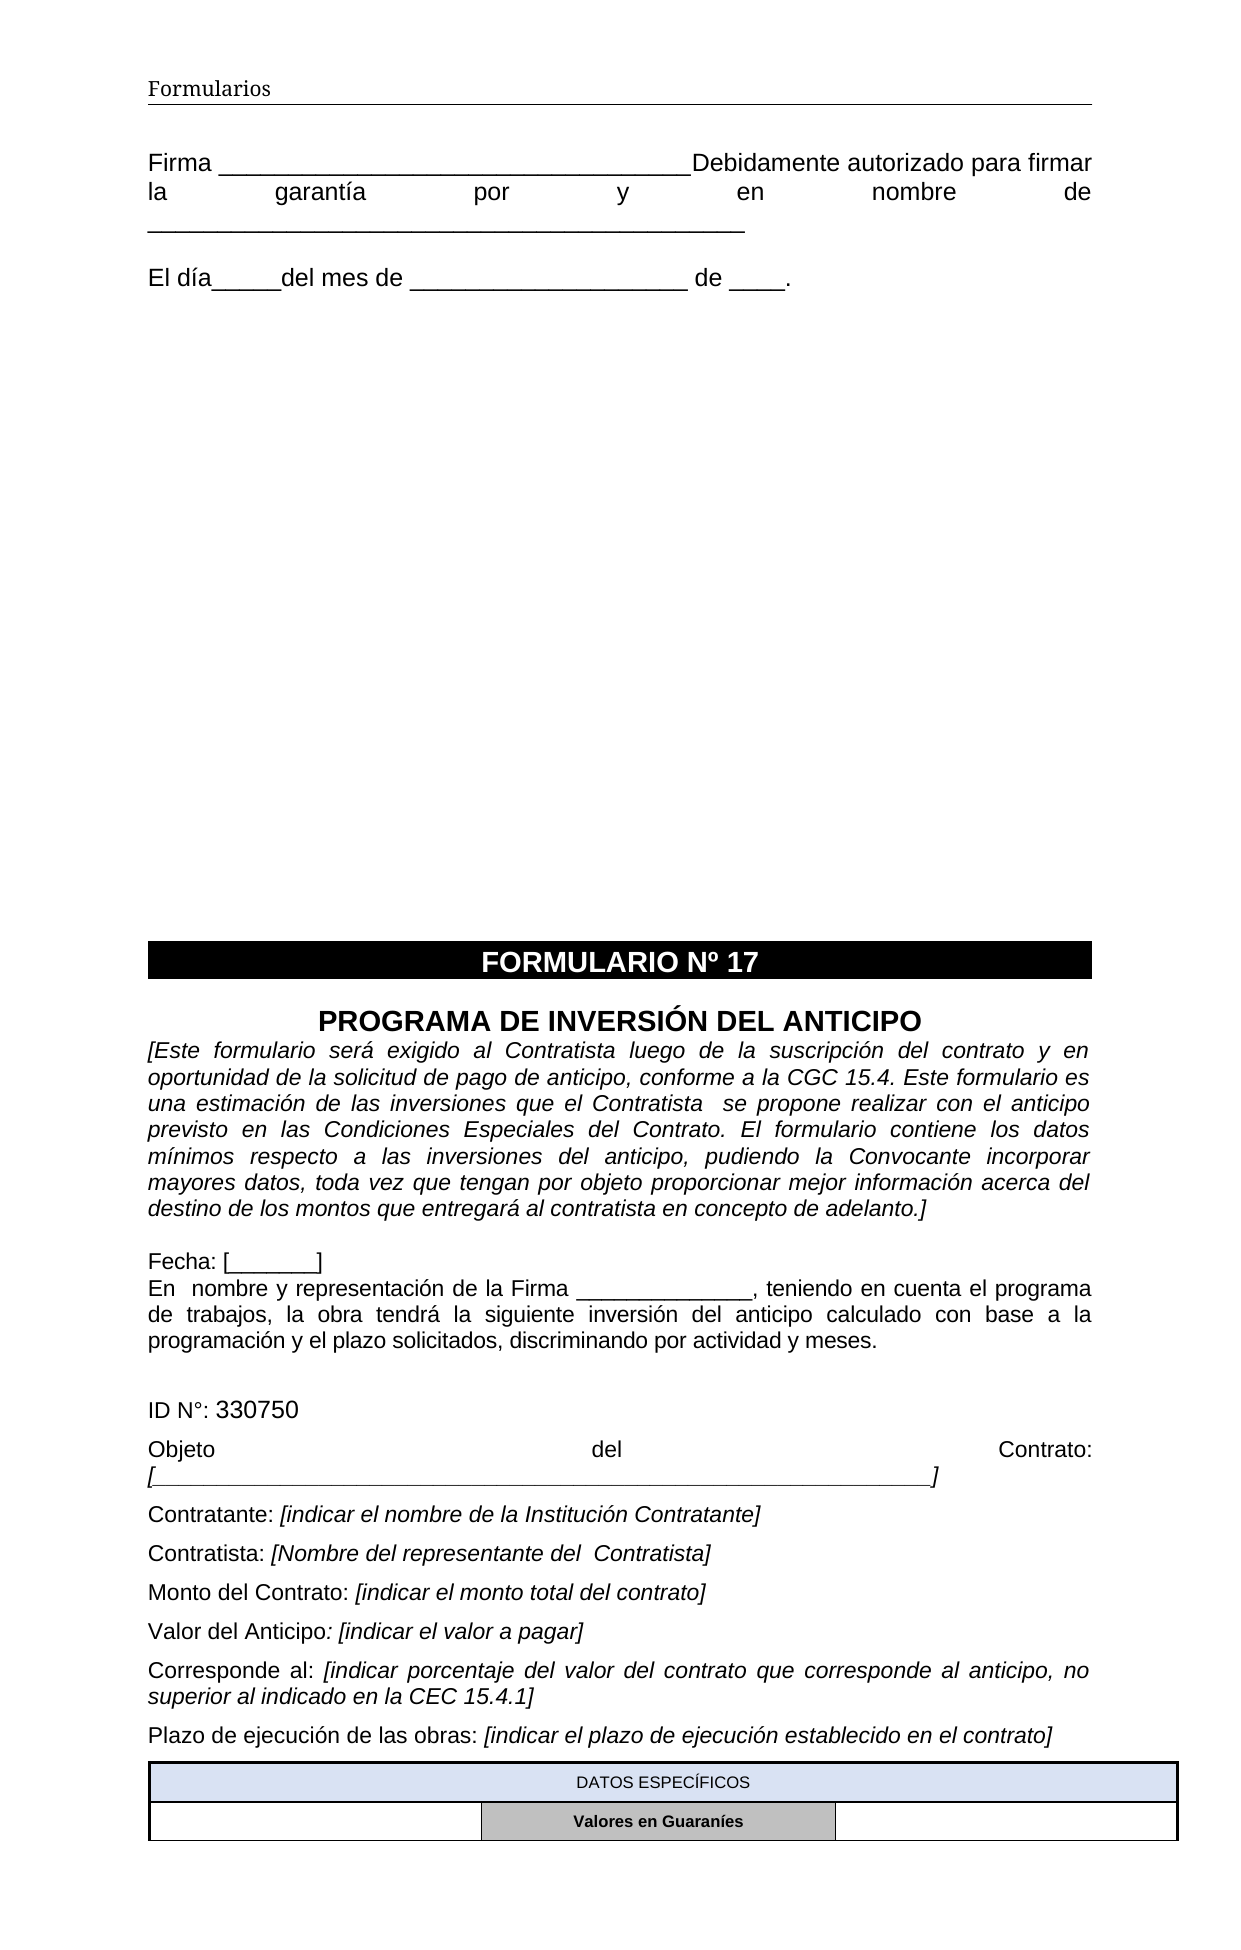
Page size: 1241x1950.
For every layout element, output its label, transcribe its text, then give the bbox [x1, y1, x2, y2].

text El día_____del mes de ____________________ de ____. [148, 263, 1092, 291]
table_cell [151, 1803, 222, 1840]
text Contratante: [indicar el nombre de la Institución Contratante] [148, 1501, 1092, 1528]
text Contratista: [Nombre del representante del Contratista] [148, 1540, 1092, 1566]
text Objeto del Contrato:[_____________________________________________________________] [148, 1436, 1092, 1489]
text Corresponde al: [indicar porcentaje del valor del contrato que corresponde al anticipo, no superior al indicado en la CEC 15.4.1] [148, 1657, 1092, 1709]
table_cell [222, 1803, 481, 1840]
text Plazo de ejecución de las obras: [indicar el plazo de ejecución establecido en el contrato] [148, 1722, 1092, 1748]
table_cell Valores en Guaraníes [482, 1803, 835, 1840]
text En nombre y representación de la Firma ______________, teniendo en cuenta el programa de trabajos, la obra tendrá la siguiente inversión del anticipo calculado con base a la programación y el plazo solicitados, discriminando por actividad y meses. [148, 1274, 1092, 1353]
text Monto del Contrato: [indicar el monto total del contrato] [148, 1579, 1092, 1605]
text Firma __________________________________Debidamente autorizado para firmar la garantía por y en nombre de ___________________________________________ [148, 148, 1092, 234]
text Valor del Anticipo: [indicar el valor a pagar] [148, 1618, 1092, 1644]
table_header DATOS ESPECÍFICOS [151, 1764, 1176, 1801]
subtitle PROGRAMA DE INVERSIÓN DEL ANTICIPO [148, 1000, 1092, 1037]
table_cell [836, 1803, 1176, 1840]
text Fecha: [_______] [148, 1248, 1092, 1274]
text [Este formulario será exigido al Contratista luego de la suscripción del contrato y en oportunidad de la solicitud de pago de anticipo, conforme a la CGC 15.4. Este formulario es una estimación de las inversiones que el Contratista se propone realizar con el anticipo previsto en las Condiciones Especiales del Contrato. El formulario contiene los datos mínimos respecto a las inversiones del anticipo, pudiendo la Convocante incorporar mayores datos, toda vez que tengan por objeto proporcionar mejor información acerca del destino de los montos que entregará al contratista en concepto de adelanto.] [148, 1037, 1092, 1222]
subtitle FORMULARIO Nº 17 [148, 941, 1092, 979]
text ID N°: 330750 [148, 1395, 1092, 1423]
